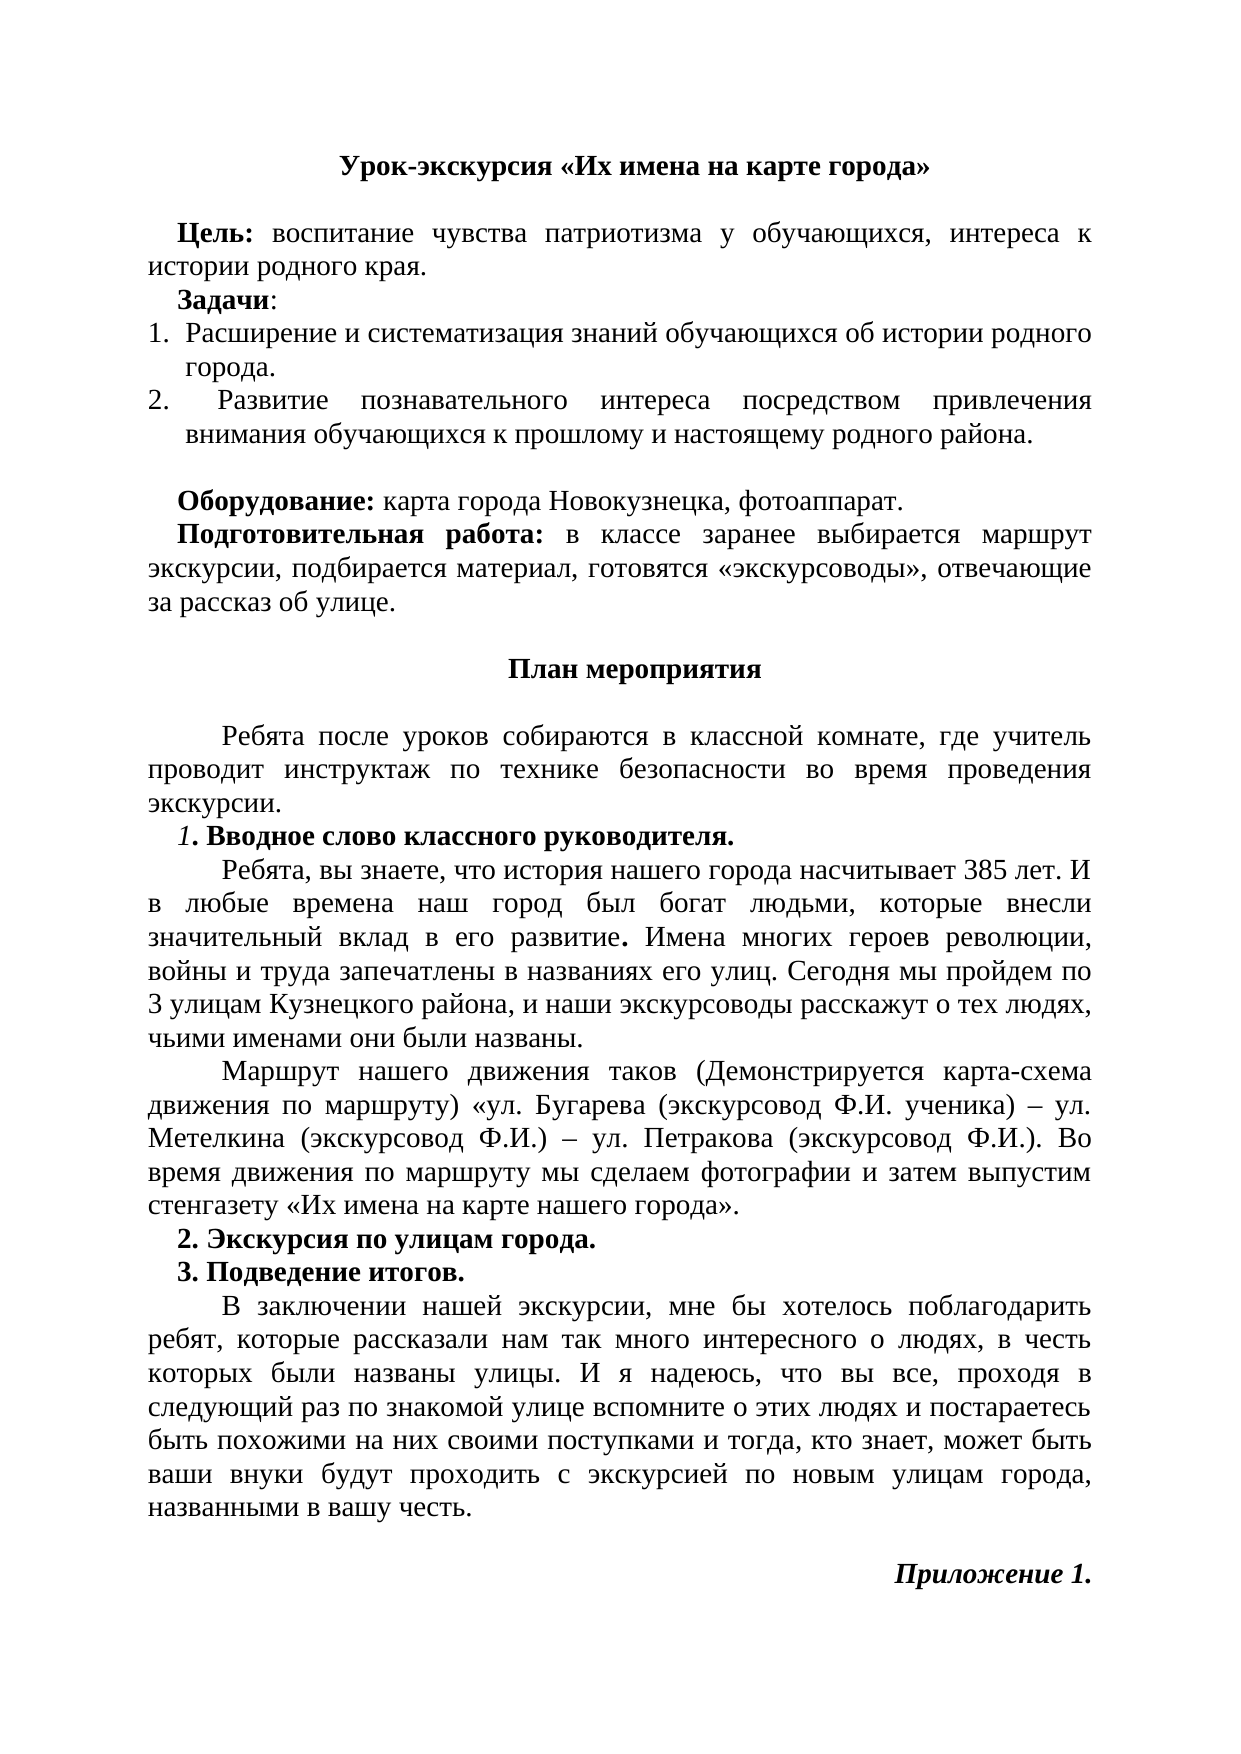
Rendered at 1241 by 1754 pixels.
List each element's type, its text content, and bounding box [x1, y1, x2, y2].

text Ребята после уроков собираются в классной комнате, где учитель проводит инструктаж по технике безопасности во время проведения экскурсии. [148, 718, 1092, 818]
text Подготовительная работа: в классе заранее выбирается маршрут экскурсии, подбирается материал, готовятся «экскурсоводы», отвечающие за рассказ об улице. [148, 517, 1092, 617]
text 1. Вводное слово классного руководителя. [148, 818, 1092, 852]
text 2. Экскурсия по улицам города. [148, 1221, 1092, 1254]
text План мероприятия [148, 651, 1092, 684]
text В заключении нашей экскурсии, мне бы хотелось поблагодарить ребят, которые рассказали нам так много интересного о людях, в честь которых были названы улицы. И я надеюсь, что вы все, проходя в следующий раз по знакомой улице вспомните о этих людях и постараетесь быть похожими на них своими поступками и тогда, кто знает, может быть ваши внуки будут проходить с экскурсией по новым улицам города, названными в вашу честь. [148, 1288, 1092, 1523]
text Оборудование: карта города Новокузнецка, фотоаппарат. [148, 483, 1092, 517]
text Маршрут нашего движения таков (Демонстрируется карта-схема движения по маршруту) «ул. Бугарева (экскурсовод Ф.И. ученика) – ул. Метелкина (экскурсовод Ф.И.) – ул. Петракова (экскурсовод Ф.И.). Во время движения по маршруту мы сделаем фотографии и затем выпустим стенгазету «Их имена на карте нашего города». [148, 1053, 1092, 1221]
text Ребята, вы знаете, что история нашего города насчитывает 385 лет. И в любые времена наш город был богат людьми, которые внесли значительный вклад в его развитие. Имена многих героев революции, войны и труда запечатлены в названиях его улиц. Сегодня мы пройдем по 3 улицам Кузнецкого района, и наши экскурсоводы расскажут о тех людях, чьими именами они были названы. [148, 852, 1092, 1053]
text 3. Подведение итогов. [148, 1254, 1092, 1288]
text Урок-экскурсия «Их имена на карте города» [148, 148, 1092, 181]
text Цель: воспитание чувства патриотизма у обучающихся, интереса к истории родного края. [148, 215, 1092, 282]
list Расширение и систематизация знаний обучающихся об истории родного города. [148, 315, 1092, 382]
text Приложение 1. [148, 1556, 1092, 1590]
text Задачи: [148, 282, 1092, 315]
list Развитие познавательного интереса посредством привлечения внимания обучающихся к прошлому и настоящему родного района. [148, 382, 1092, 449]
